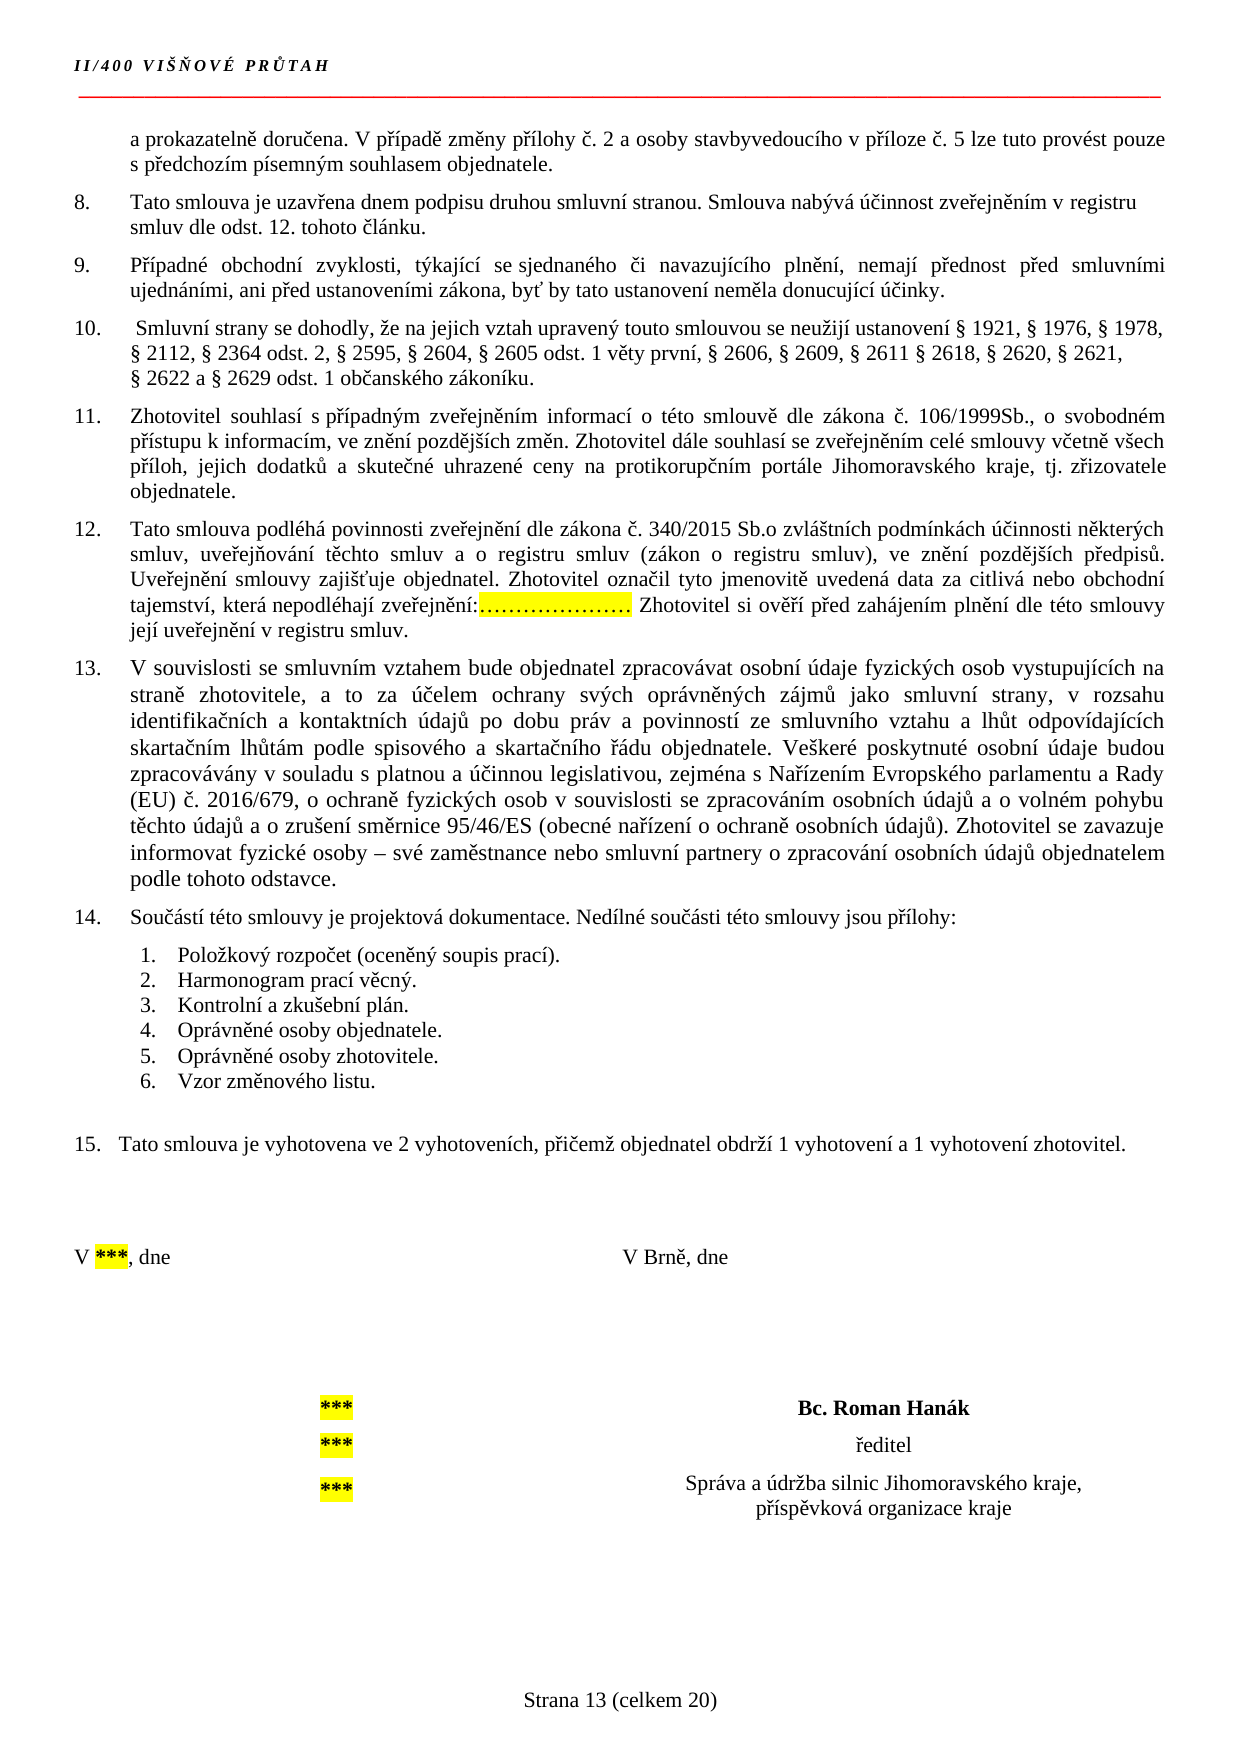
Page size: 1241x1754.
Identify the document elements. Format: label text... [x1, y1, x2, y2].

list Oprávněné osoby objednatele. [140, 1017, 1166, 1043]
list Součástí této smlouvy je projektová dokumentace. Nedílné součásti této smlouvy jsou přílohy: [74, 904, 1166, 929]
table_cell *** [63, 1433, 610, 1470]
list Harmonogram prací věcný. [140, 967, 1166, 992]
list Tato smlouva je uzavřena dnem podpisu druhou smluvní stranou. Smlouva nabývá účinnost zveřejněním v registru smluv dle odst. 12. tohoto článku. [74, 189, 1166, 239]
list Položkový rozpočet (oceněný soupis prací). [140, 942, 1166, 967]
list Tato smlouva je vyhotovena ve 2 vyhotoveních, přičemž objednatel obdrží 1 vyhotovení a 1 vyhotovení zhotovitel. [74, 1131, 1166, 1156]
table_cell *** [63, 1395, 610, 1432]
table_cell Správa a údržba silnic Jihomoravského kraje, příspěvková organizace kraje [610, 1470, 1157, 1521]
table_cell *** [63, 1470, 610, 1521]
list Zhotovitel souhlasí s případným zveřejněním informací o této smlouvě dle zákona č. 106/1999Sb., o svobodném přístupu k informacím, ve znění pozdějších změn. Zhotovitel dále souhlasí se zveřejněním celé smlouvy včetně všech příloh, jejich dodatků a skutečné uhrazené ceny na protikorupčním portále Jihomoravského kraje, tj. zřizovatele objednatele. [74, 403, 1166, 503]
list Vzor změnového listu. [140, 1068, 1166, 1093]
table_header V Brně, dne [611, 1169, 1159, 1395]
list Smluvní strany se dohodly, že na jejich vztah upravený touto smlouvou se neužijí ustanovení § 1921, § 1976, § 1978, § 2112, § 2364 odst. 2, § 2595, § 2604, § 2605 odst. 1 věty první, § 2606, § 2609, § 2611 § 2618, § 2620, § 2621, § 2622 a § 2629 odst. 1 občanského zákoníku. [74, 314, 1166, 390]
table_header V ***, dne [63, 1169, 611, 1395]
table_cell Bc. Roman Hanák [610, 1395, 1157, 1432]
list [74, 126, 1166, 176]
list Tato smlouva podléhá povinnosti zveřejnění dle zákona č. 340/2015 Sb.o zvláštních podmínkách účinnosti některých smluv, uveřejňování těchto smluv a o registru smluv (zákon o registru smluv), ve znění pozdějších předpisů. Uveřejnění smlouvy zajišťuje objednatel. Zhotovitel označil tyto jmenovitě uvedená data za citlivá nebo obchodní tajemství, která nepodléhají zveřejnění:………………… Zhotovitel si ověří před zahájením plnění dle této smlouvy její uveřejnění v registru smluv. [74, 516, 1166, 642]
list V souvislosti se smluvním vztahem bude objednatel zpracovávat osobní údaje fyzických osob vystupujících na straně zhotovitele, a to za účelem ochrany svých oprávněných zájmů jako smluvní strany, v rozsahu identifikačních a kontaktních údajů po dobu práv a povinností ze smluvního vztahu a lhůt odpovídajících skartačním lhůtám podle spisového a skartačního řádu objednatele. Veškeré poskytnuté osobní údaje budou zpracovávány v souladu s platnou a účinnou legislativou, zejména s Nařízením Evropského parlamentu a Rady (EU) č. 2016/679, o ochraně fyzických osob v souvislosti se zpracováním osobních údajů a o volném pohybu těchto údajů a o zrušení směrnice 95/46/ES (obecné nařízení o ochraně osobních údajů). Zhotovitel se zavazuje informovat fyzické osoby – své zaměstnance nebo smluvní partnery o zpracování osobních údajů objednatelem podle tohoto odstavce. [74, 654, 1166, 892]
list Případné obchodní zvyklosti, týkající se sjednaného či navazujícího plnění, nemají přednost před smluvními ujednáními, ani před ustanoveními zákona, byť by tato ustanovení neměla donucující účinky. [74, 252, 1166, 302]
table_cell ředitel [610, 1433, 1157, 1470]
list Kontrolní a zkušební plán. [140, 992, 1166, 1017]
list Oprávněné osoby zhotovitele. [140, 1043, 1166, 1068]
